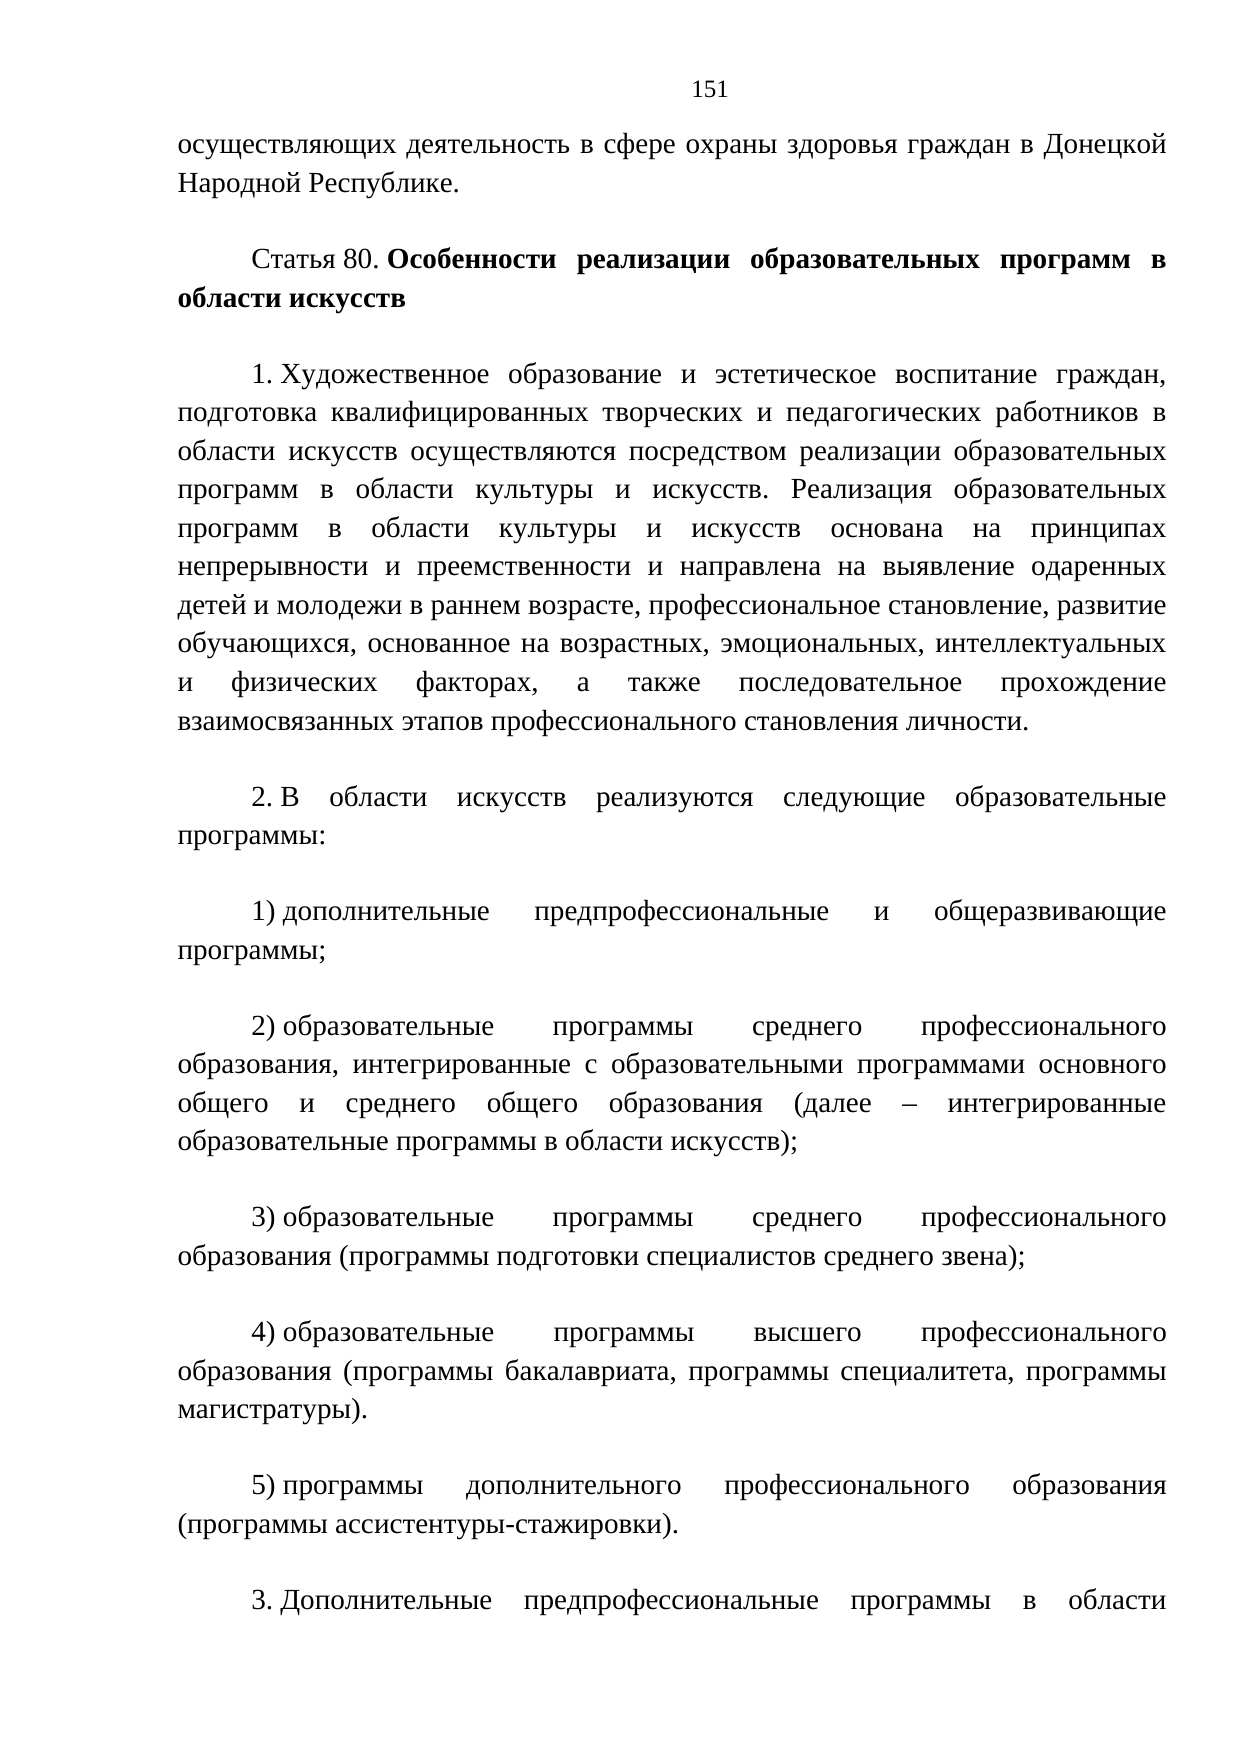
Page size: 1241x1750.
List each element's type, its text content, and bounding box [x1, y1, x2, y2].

text 4) образовательные программы высшего профессионального образования (программы бакалавриата, программы специалитета, программы магистратуры). [177, 1314, 1167, 1425]
text 5) программы дополнительного профессионального образования (программы ассистентуры-стажировки). [177, 1467, 1167, 1539]
text 1) дополнительные предпрофессиональные и общеразвивающие программы; [177, 893, 1167, 965]
text 2) образовательные программы среднего профессионального образования, интегрированные с образовательными программами основного общего и среднего общего образования (далее – интегрированные образовательные программы в области искусств); [177, 1008, 1167, 1157]
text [177, 127, 1167, 199]
text 1. Художественное образование и эстетическое воспитание граждан, подготовка квалифицированных творческих и педагогических работников в области искусств осуществляются посредством реализации образовательных программ в области культуры и искусств. Реализация образовательных программ в области культуры и искусств основана на принципах непрерывности и преемственности и направлена на выявление одаренных детей и молодежи в раннем возрасте, профессиональное становление, развитие обучающихся, основанное на возрастных, эмоциональных, интеллектуальных и физических факторах, а также последовательное прохождение взаимосвязанных этапов профессионального становления личности. [177, 356, 1167, 736]
text Статья 80. Особенности реализации образовательных программ в области искусств [177, 241, 1167, 313]
text 3) образовательные программы среднего профессионального образования (программы подготовки специалистов среднего звена); [177, 1199, 1167, 1272]
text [177, 1582, 1167, 1615]
text 2. В области искусств реализуются следующие образовательные программы: [177, 779, 1167, 851]
